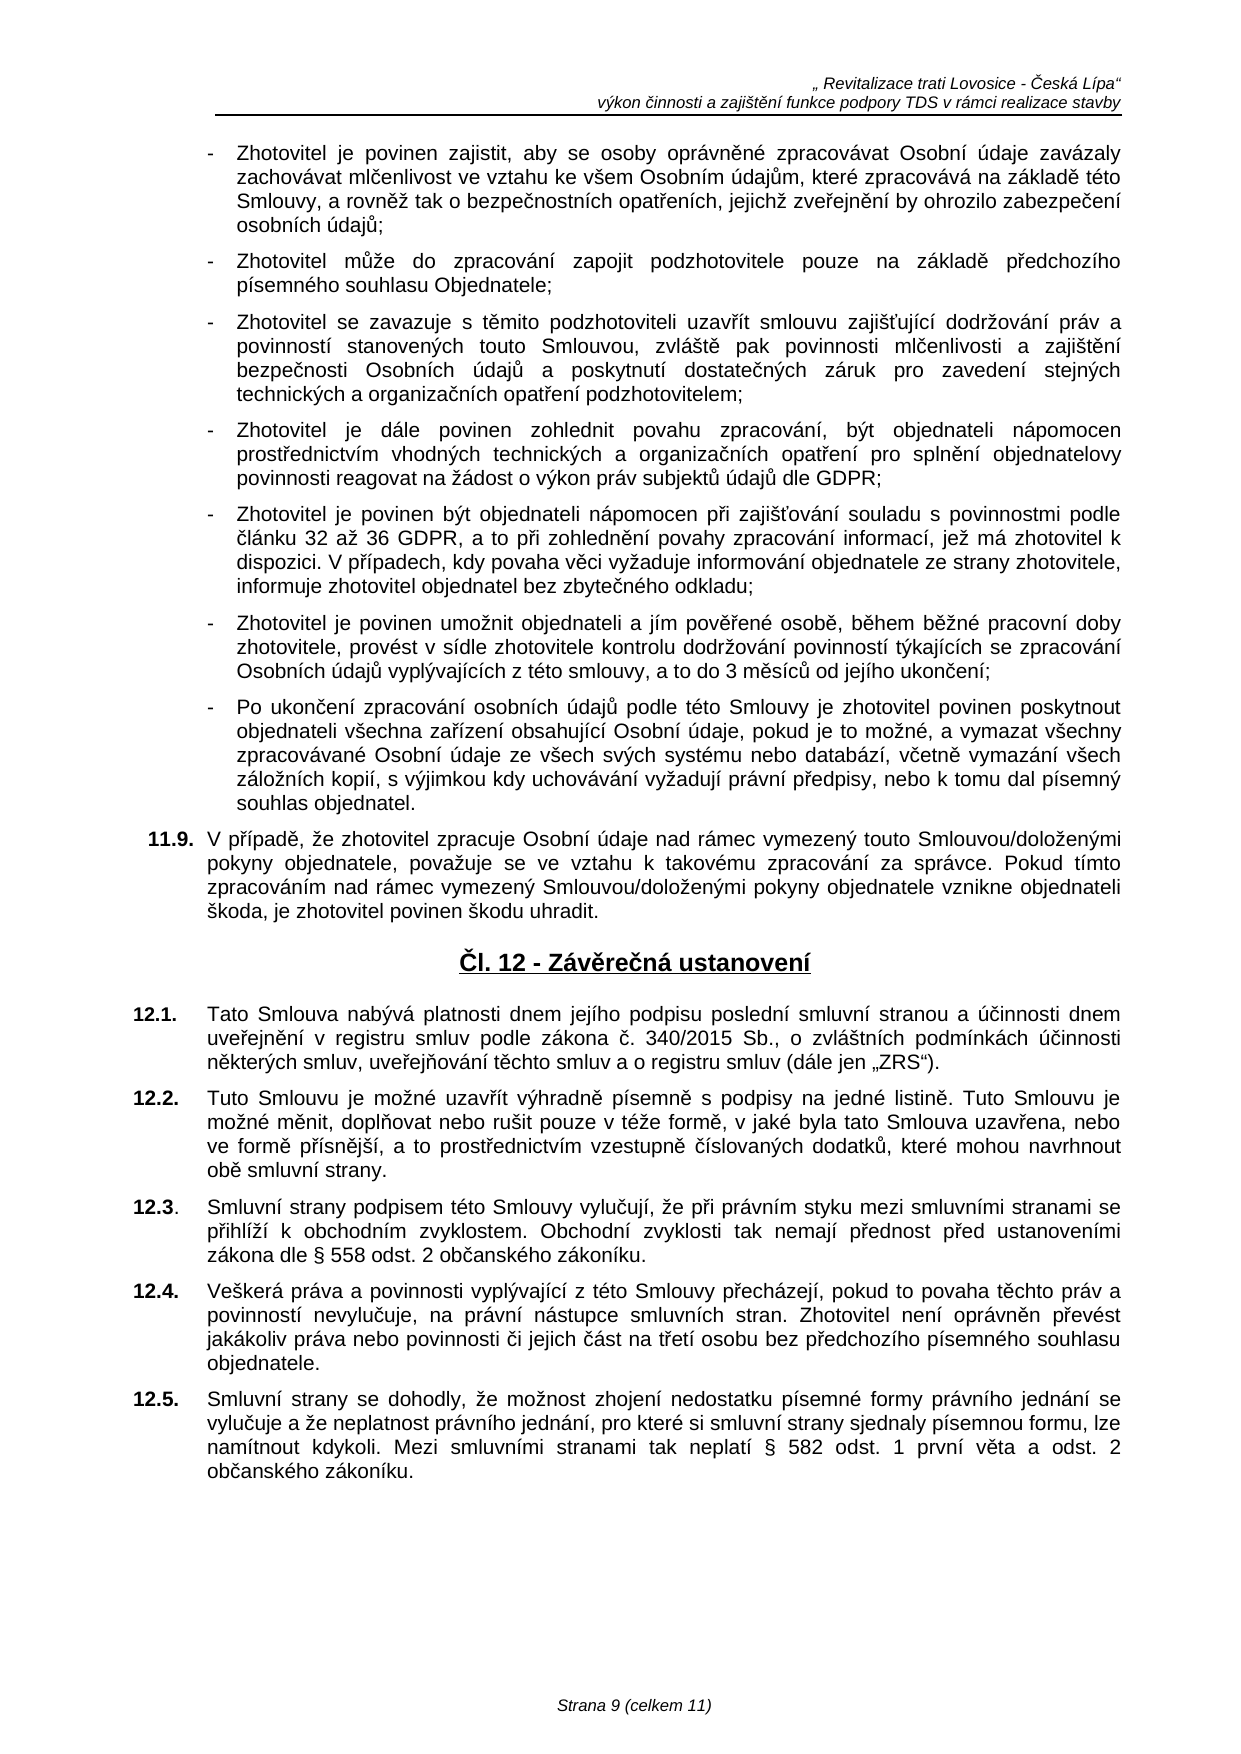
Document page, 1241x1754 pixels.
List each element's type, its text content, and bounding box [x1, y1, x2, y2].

text 12.2. Tuto Smlouvu je možné uzavřít výhradně písemně s podpisy na jedné listině. Tuto Smlouvu je možné měnit, doplňovat nebo rušit pouze v téže formě, v jaké byla tato Smlouva uzavřena, nebo ve formě přísnější, a to prostřednictvím vzestupně číslovaných dodatků, které mohou navrhnout obě smluvní strany. [133, 1086, 1122, 1182]
text - Zhotovitel je dále povinen zohlednit povahu zpracování, být objednateli nápomocen prostřednictvím vhodných technických a organizačních opatření pro splnění objednatelovy povinnosti reagovat na žádost o výkon práv subjektů údajů dle GDPR; [207, 418, 1122, 490]
text - Zhotovitel je povinen být objednateli nápomocen při zajišťování souladu s povinnostmi podle článku 32 až 36 GDPR, a to při zohlednění povahy zpracování informací, jež má zhotovitel k dispozici. V případech, kdy povaha věci vyžaduje informování objednatele ze strany zhotovitele, informuje zhotovitel objednatel bez zbytečného odkladu; [207, 502, 1122, 598]
text - Zhotovitel je povinen umožnit objednateli a jím pověřené osobě, během běžné pracovní doby zhotovitele, provést v sídle zhotovitele kontrolu dodržování povinností týkajících se zpracování Osobních údajů vyplývajících z této smlouvy, a to do 3 měsíců od jejího ukončení; [207, 611, 1122, 682]
text - Po ukončení zpracování osobních údajů podle této Smlouvy je zhotovitel povinen poskytnout objednateli všechna zařízení obsahující Osobní údaje, pokud je to možné, a vymazat všechny zpracovávané Osobní údaje ze všech svých systému nebo databází, včetně vymazání všech záložních kopií, s výjimkou kdy uchovávání vyžadují právní předpisy, nebo k tomu dal písemný souhlas objednatel. [207, 695, 1122, 815]
text - Zhotovitel se zavazuje s těmito podzhotoviteli uzavřít smlouvu zajišťující dodržování práv a povinností stanovených touto Smlouvou, zvláště pak povinnosti mlčenlivosti a zajištění bezpečnosti Osobních údajů a poskytnutí dostatečných záruk pro zavedení stejných technických a organizačních opatření podzhotovitelem; [207, 309, 1122, 405]
text 12.4. Veškerá práva a povinnosti vyplývající z této Smlouvy přecházejí, pokud to povaha těchto práv a povinností nevylučuje, na právní nástupce smluvních stran. Zhotovitel není oprávněn převést jakákoliv práva nebo povinnosti či jejich část na třetí osobu bez předchozího písemného souhlasu objednatele. [133, 1279, 1122, 1375]
text 12.3. Smluvní strany podpisem této Smlouvy vylučují, že při právním styku mezi smluvními stranami se přihlíží k obchodním zvyklostem. Obchodní zvyklosti tak nemají přednost před ustanoveními zákona dle § 558 odst. 2 občanského zákoníku. [133, 1194, 1122, 1266]
text 12.5. Smluvní strany se dohodly, že možnost zhojení nedostatku písemné formy právního jednání se vylučuje a že neplatnost právního jednání, pro které si smluvní strany sjednaly písemnou formu, lze namítnout kdykoli. Mezi smluvními stranami tak neplatí § 582 odst. 1 první věta a odst. 2 občanského zákoníku. [133, 1387, 1122, 1483]
text 11.9. V případě, že zhotovitel zpracuje Osobní údaje nad rámec vymezený touto Smlouvou/doloženými pokyny objednatele, považuje se ve vztahu k takovému zpracování za správce. Pokud tímto zpracováním nad rámec vymezený Smlouvou/doloženými pokyny objednatele vznikne objednateli škoda, je zhotovitel povinen škodu uhradit. [148, 827, 1122, 923]
text - Zhotovitel je povinen zajistit, aby se osoby oprávněné zpracovávat Osobní údaje zavázaly zachovávat mlčenlivost ve vztahu ke všem Osobním údajům, které zpracovává na základě této Smlouvy, a rovněž tak o bezpečnostních opatřeních, jejichž zveřejnění by ohrozilo zabezpečení osobních údajů; [207, 141, 1122, 237]
subtitle Čl. 12 - Závěrečná ustanovení [148, 948, 1122, 977]
text 12.1. Tato Smlouva nabývá platnosti dnem jejího podpisu poslední smluvní stranou a účinnosti dnem uveřejnění v registru smluv podle zákona č. 340/2015 Sb., o zvláštních podmínkách účinnosti některých smluv, uveřejňování těchto smluv a o registru smluv (dále jen „ZRS“). [133, 1002, 1122, 1074]
text - Zhotovitel může do zpracování zapojit podzhotovitele pouze na základě předchozího písemného souhlasu Objednatele; [207, 249, 1122, 297]
